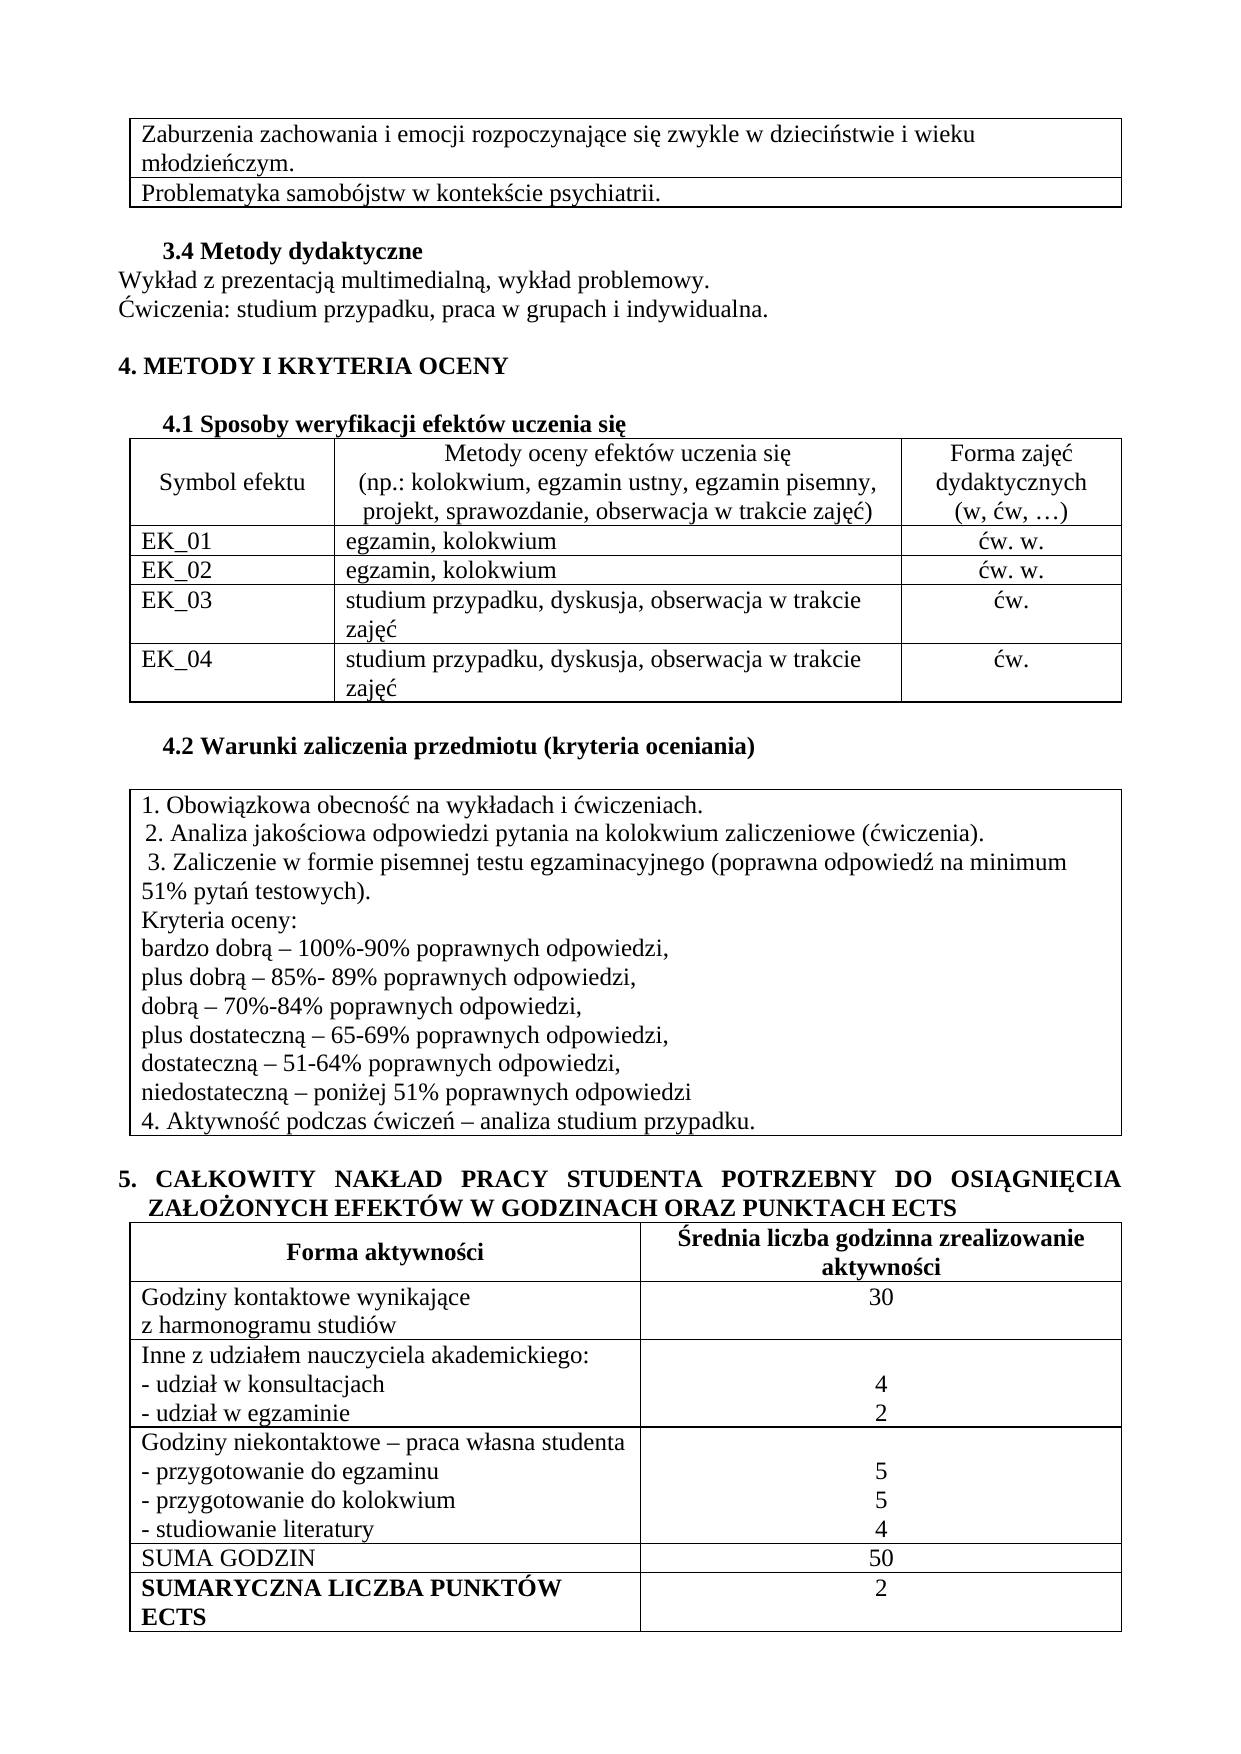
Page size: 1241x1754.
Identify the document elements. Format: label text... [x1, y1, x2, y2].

text 4.2 Warunki zaliczenia przedmiotu (kryteria oceniania) [162, 731, 1122, 760]
text Ćwiczenia: studium przypadku, praca w grupach i indywidualna. [118, 294, 1122, 322]
table_cell EK_04 [131, 644, 334, 701]
text 4. METODY I KRYTERIA OCENY [118, 351, 1122, 380]
table_cell EK_03 [131, 585, 334, 643]
text Wykład z prezentacją multimedialną, wykład problemowy. [118, 265, 1122, 294]
table_header 1. Obowiązkowa obecność na wykładach i ćwiczeniach. 2. Analiza jakościowa odpowiedzi pytania na kolokwium zaliczeniowe (ćwiczenia). 3. Zaliczenie w formie pisemnej testu egzaminacyjnego (poprawna odpowiedź na minimum 51% pytań testowych). Kryteria oceny: bardzo dobrą – 100%-90% poprawnych odpowiedzi, plus dobrą – 85%- 89% poprawnych odpowiedzi, dobrą – 70%-84% poprawnych odpowiedzi, plus dostateczną – 65-69% poprawnych odpowiedzi, dostateczną – 51-64% poprawnych odpowiedzi, niedostateczną – poniżej 51% poprawnych odpowiedzi 4. Aktywność podczas ćwiczeń – analiza studium przypadku. [131, 790, 1121, 1135]
table_cell egzamin, kolokwium [335, 556, 901, 584]
table_cell ćw. [902, 644, 1121, 701]
table_header Forma zajęć dydaktycznych (w, ćw, …) [902, 439, 1121, 525]
text 5. CAŁKOWITY NAKŁAD PRACY STUDENTA POTRZEBNY DO OSIĄGNIĘCIA ZAŁOŻONYCH EFEKTÓW W GODZINACH ORAZ PUNKTACH ECTS [118, 1164, 1122, 1222]
table_cell Godziny niekontaktowe – praca własna studenta - przygotowanie do egzaminu - przygotowanie do kolokwium - studiowanie literatury [131, 1428, 640, 1542]
table_cell studium przypadku, dyskusja, obserwacja w trakcie zajęć [335, 585, 901, 643]
table_cell studium przypadku, dyskusja, obserwacja w trakcie zajęć [335, 644, 901, 701]
table_header Metody oceny efektów uczenia się (np.: kolokwium, egzamin ustny, egzamin pisemny, projekt, sprawozdanie, obserwacja w trakcie zajęć) [335, 439, 901, 525]
table_cell ćw. w. [902, 556, 1121, 584]
table_cell 30 [641, 1282, 1121, 1339]
table_cell EK_02 [131, 556, 334, 584]
table_header Średnia liczba godzinna zrealizowanie aktywności [641, 1223, 1121, 1281]
table_cell 5 5 4 [641, 1428, 1121, 1542]
table_cell Problematyka samobójstw w kontekście psychiatrii. [131, 178, 1121, 206]
table_cell SUMA GODZIN [131, 1544, 640, 1572]
table_cell 2 [641, 1573, 1121, 1631]
text 4.1 Sposoby weryfikacji efektów uczenia się [162, 409, 1122, 437]
table_cell egzamin, kolokwium [335, 526, 901, 554]
table_cell ćw. [902, 585, 1121, 643]
text 3.4 Metody dydaktyczne [162, 236, 1122, 265]
table_cell ćw. w. [902, 526, 1121, 554]
table_cell Zaburzenia zachowania i emocji rozpoczynające się zwykle w dzieciństwie i wieku młodzieńczym. [131, 119, 1121, 177]
table_header Symbol efektu [131, 439, 334, 525]
table_cell 50 [641, 1544, 1121, 1572]
table_cell EK_01 [131, 526, 334, 554]
table_cell Inne z udziałem nauczyciela akademickiego: - udział w konsultacjach - udział w egzaminie [131, 1340, 640, 1426]
table_cell 4 2 [641, 1340, 1121, 1426]
table_cell Godziny kontaktowe wynikające z harmonogramu studiów [131, 1282, 640, 1339]
table_header Forma aktywności [131, 1223, 640, 1281]
table_cell SUMARYCZNA LICZBA PUNKTÓW ECTS [131, 1573, 640, 1631]
